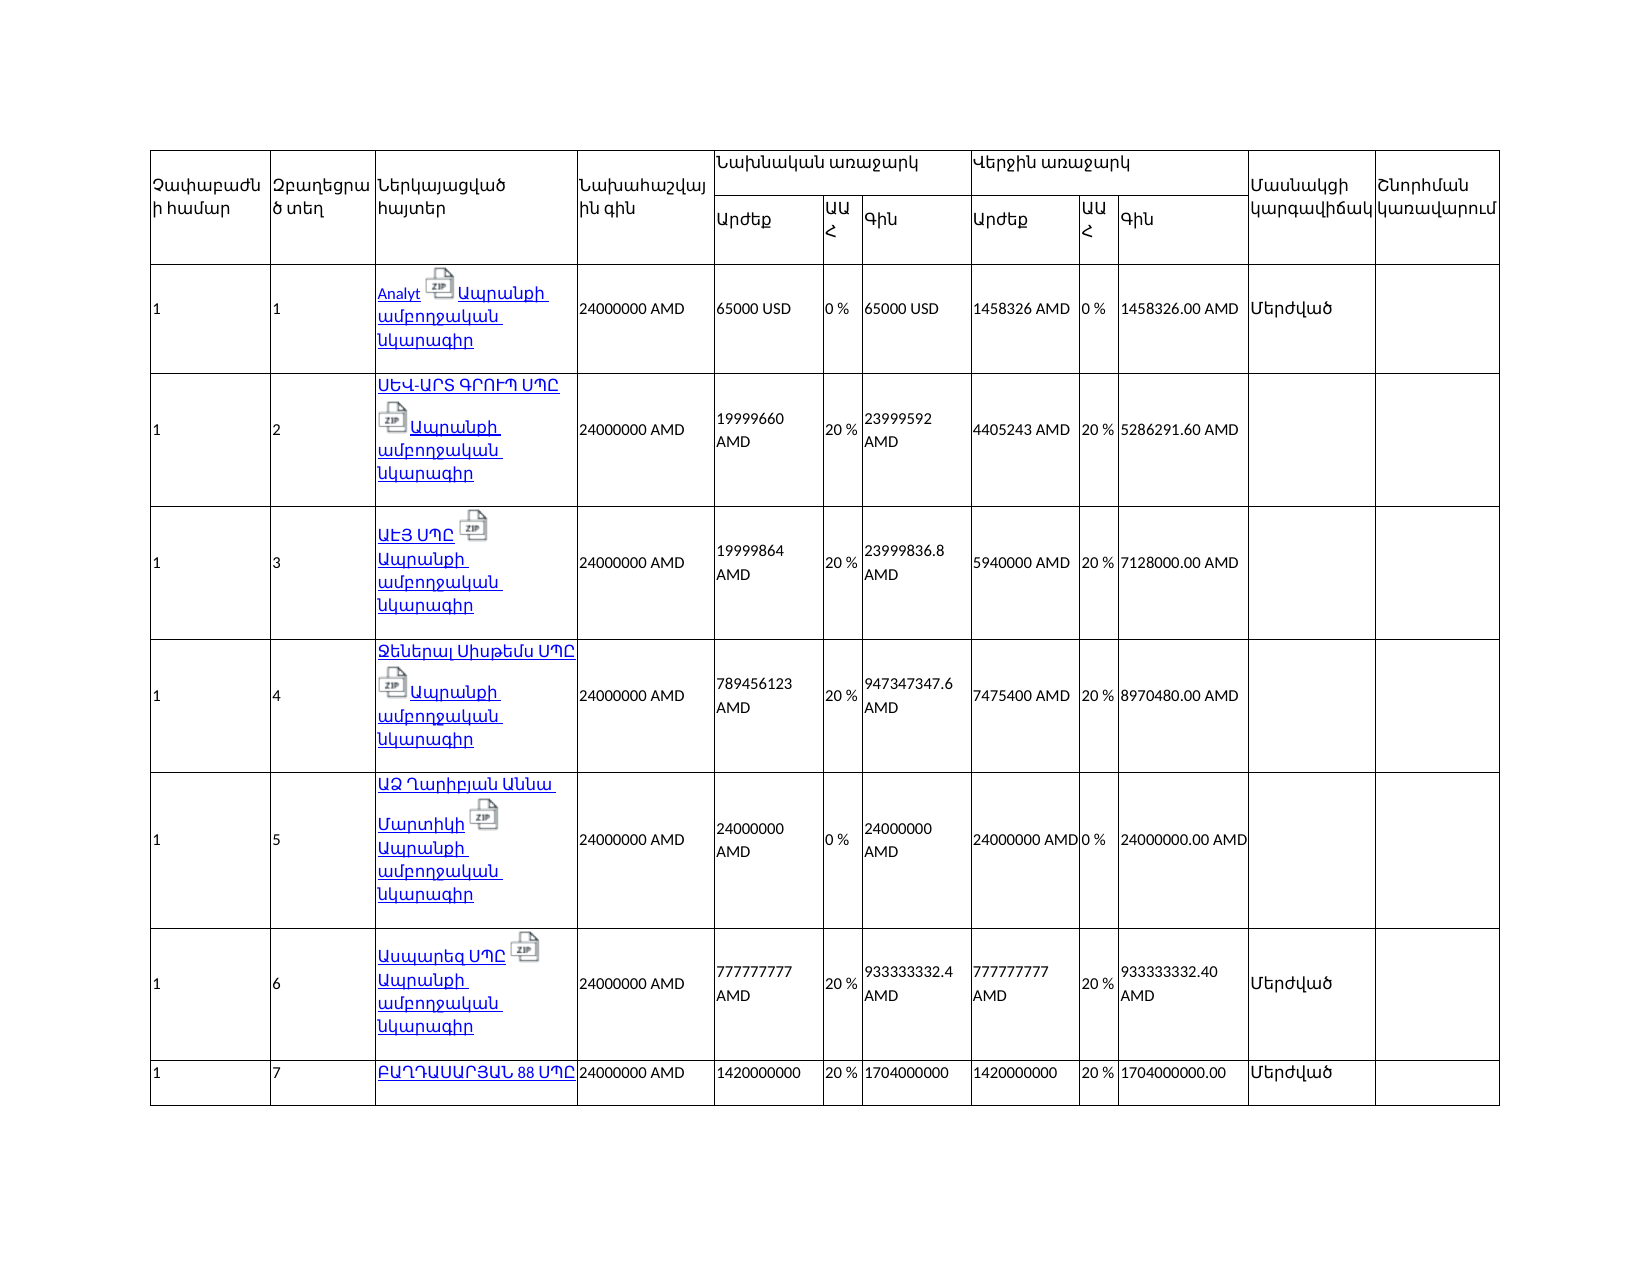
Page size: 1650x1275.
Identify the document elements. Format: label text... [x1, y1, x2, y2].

table_cell [1376, 640, 1499, 772]
table_cell 5286291.60 AMD [1119, 374, 1248, 506]
table_cell 0 % [1080, 265, 1118, 373]
table_cell Մերժված [1249, 1061, 1375, 1105]
picture [377, 666, 410, 699]
table_header Ներկայացված հայտեր [376, 151, 577, 264]
table_cell ԱԷՅ ՍՊԸ Ապրանքի ամբողջական նկարագիր [376, 507, 577, 638]
table_header Շնորհման կառավարում [1376, 151, 1499, 264]
table_cell 65000 USD [863, 265, 971, 373]
table_cell [1376, 507, 1499, 638]
table_cell [1376, 1061, 1499, 1105]
table_cell 1420000000 AMD [715, 1061, 823, 1105]
table_cell 65000 USD [715, 265, 823, 373]
table_cell Գին [1119, 196, 1248, 264]
table_cell Ասպարեզ ՍՊԸ Ապրանքի ամբողջական նկարագիր [376, 929, 577, 1059]
table_cell 24000000 AMD [578, 507, 714, 638]
table_cell Analyt Ապրանքի ամբողջական նկարագիր [376, 265, 577, 373]
table_cell 24000000 AMD [578, 1061, 714, 1105]
table_cell 24000000 AMD [972, 773, 1079, 927]
table_cell [1376, 773, 1499, 927]
table_cell 933333332.4 AMD [863, 929, 971, 1059]
table_header Չափաբաժնի համար [151, 151, 270, 264]
table_cell 5 [271, 773, 375, 927]
table_cell [1249, 640, 1375, 772]
table_cell Մերժված [1249, 929, 1375, 1059]
table_cell 1420000000 AMD [972, 1061, 1079, 1105]
table_cell 24000000 AMD [578, 773, 714, 927]
table_cell 3 [271, 507, 375, 638]
table_cell 1 [151, 1061, 270, 1105]
picture [377, 400, 410, 434]
table_cell [1249, 507, 1375, 638]
table_cell 19999660 AMD [715, 374, 823, 506]
table_cell 1 [151, 374, 270, 506]
table_cell ՍԵՎ-ԱՐՏ ԳՐՈՒՊ ՍՊԸ Ապրանքի ամբողջական նկարագիր [376, 374, 577, 506]
table_cell 20 % [824, 640, 862, 772]
table_header Նախահաշվային գին [578, 151, 714, 264]
table_cell 24000000 AMD [715, 773, 823, 927]
table_cell [1376, 265, 1499, 373]
table_cell 7475400 AMD [972, 640, 1079, 772]
table_cell 789456123 AMD [715, 640, 823, 772]
table_cell 1 [151, 265, 270, 373]
picture [510, 930, 543, 963]
table_cell 1 [151, 507, 270, 638]
table_cell 4 [271, 640, 375, 772]
table_cell 20 % [1080, 374, 1118, 506]
picture [468, 798, 502, 831]
table_cell 1704000000.00 AMD [1119, 1061, 1248, 1105]
table_cell 24000000 AMD [578, 929, 714, 1059]
table_cell 7128000.00 AMD [1119, 507, 1248, 638]
table_cell ԲԱՂԴԱՍԱՐՅԱՆ 88 ՍՊԸ Ապրանքի ամբողջական նկարագիր [376, 1061, 577, 1105]
table_cell 7 [271, 1061, 375, 1105]
table_cell ԱՁ Ղարիբյան Աննա Մարտիկի Ապրանքի ամբողջական նկարագիր [376, 773, 577, 927]
table_cell 0 % [824, 773, 862, 927]
table_cell [1376, 374, 1499, 506]
table_cell 23999836.8 AMD [863, 507, 971, 638]
table_cell 947347347.6 AMD [863, 640, 971, 772]
table_cell 20 % [1080, 507, 1118, 638]
table_cell [1249, 374, 1375, 506]
table_cell 24000000.00 AMD [1119, 773, 1248, 927]
table_cell 1458326 AMD [972, 265, 1079, 373]
table_cell 24000000 AMD [578, 374, 714, 506]
table_cell 20 % [824, 374, 862, 506]
table_cell 6 [271, 929, 375, 1059]
table_cell Մերժված [1249, 265, 1375, 373]
table_cell 0 % [1080, 773, 1118, 927]
table_cell 777777777 AMD [715, 929, 823, 1059]
table_cell 1 [151, 640, 270, 772]
table_cell Արժեք [972, 196, 1079, 264]
table_header Զբաղեցրած տեղ [271, 151, 375, 264]
table_header Վերջին առաջարկ [972, 151, 1248, 195]
table_cell 20 % [1080, 929, 1118, 1059]
table_cell 1704000000 AMD [863, 1061, 971, 1105]
table_cell 1458326.00 AMD [1119, 265, 1248, 373]
table_cell 20 % [824, 1061, 862, 1105]
table_cell 20 % [824, 507, 862, 638]
table_cell 24000000 AMD [578, 640, 714, 772]
table_cell Ջեներալ Սիսթեմս ՍՊԸ Ապրանքի ամբողջական նկարագիր [376, 640, 577, 772]
table_cell Արժեք [715, 196, 823, 264]
table_cell [1249, 773, 1375, 927]
table_cell 2 [271, 374, 375, 506]
table_cell ԱԱՀ [1080, 196, 1118, 264]
table_cell 20 % [824, 929, 862, 1059]
table_header Նախնական առաջարկ [715, 151, 971, 195]
picture [458, 509, 491, 542]
table_cell 4405243 AMD [972, 374, 1079, 506]
table_cell ԱԱՀ [824, 196, 862, 264]
table_cell 23999592 AMD [863, 374, 971, 506]
table_cell 24000000 AMD [863, 773, 971, 927]
table_cell 0 % [824, 265, 862, 373]
table_cell Գին [863, 196, 971, 264]
table_header Մասնակցի կարգավիճակ [1249, 151, 1375, 264]
table_cell 19999864 AMD [715, 507, 823, 638]
table_cell 24000000 AMD [578, 265, 714, 373]
table_cell 20 % [1080, 1061, 1118, 1105]
picture [424, 266, 458, 300]
table_cell 1 [151, 773, 270, 927]
table_cell 933333332.40 AMD [1119, 929, 1248, 1059]
table_cell 777777777 AMD [972, 929, 1079, 1059]
table_cell [1376, 929, 1499, 1059]
table_cell 1 [151, 929, 270, 1059]
table_cell 8970480.00 AMD [1119, 640, 1248, 772]
table_cell 1 [271, 265, 375, 373]
table_cell 5940000 AMD [972, 507, 1079, 638]
table_cell 20 % [1080, 640, 1118, 772]
